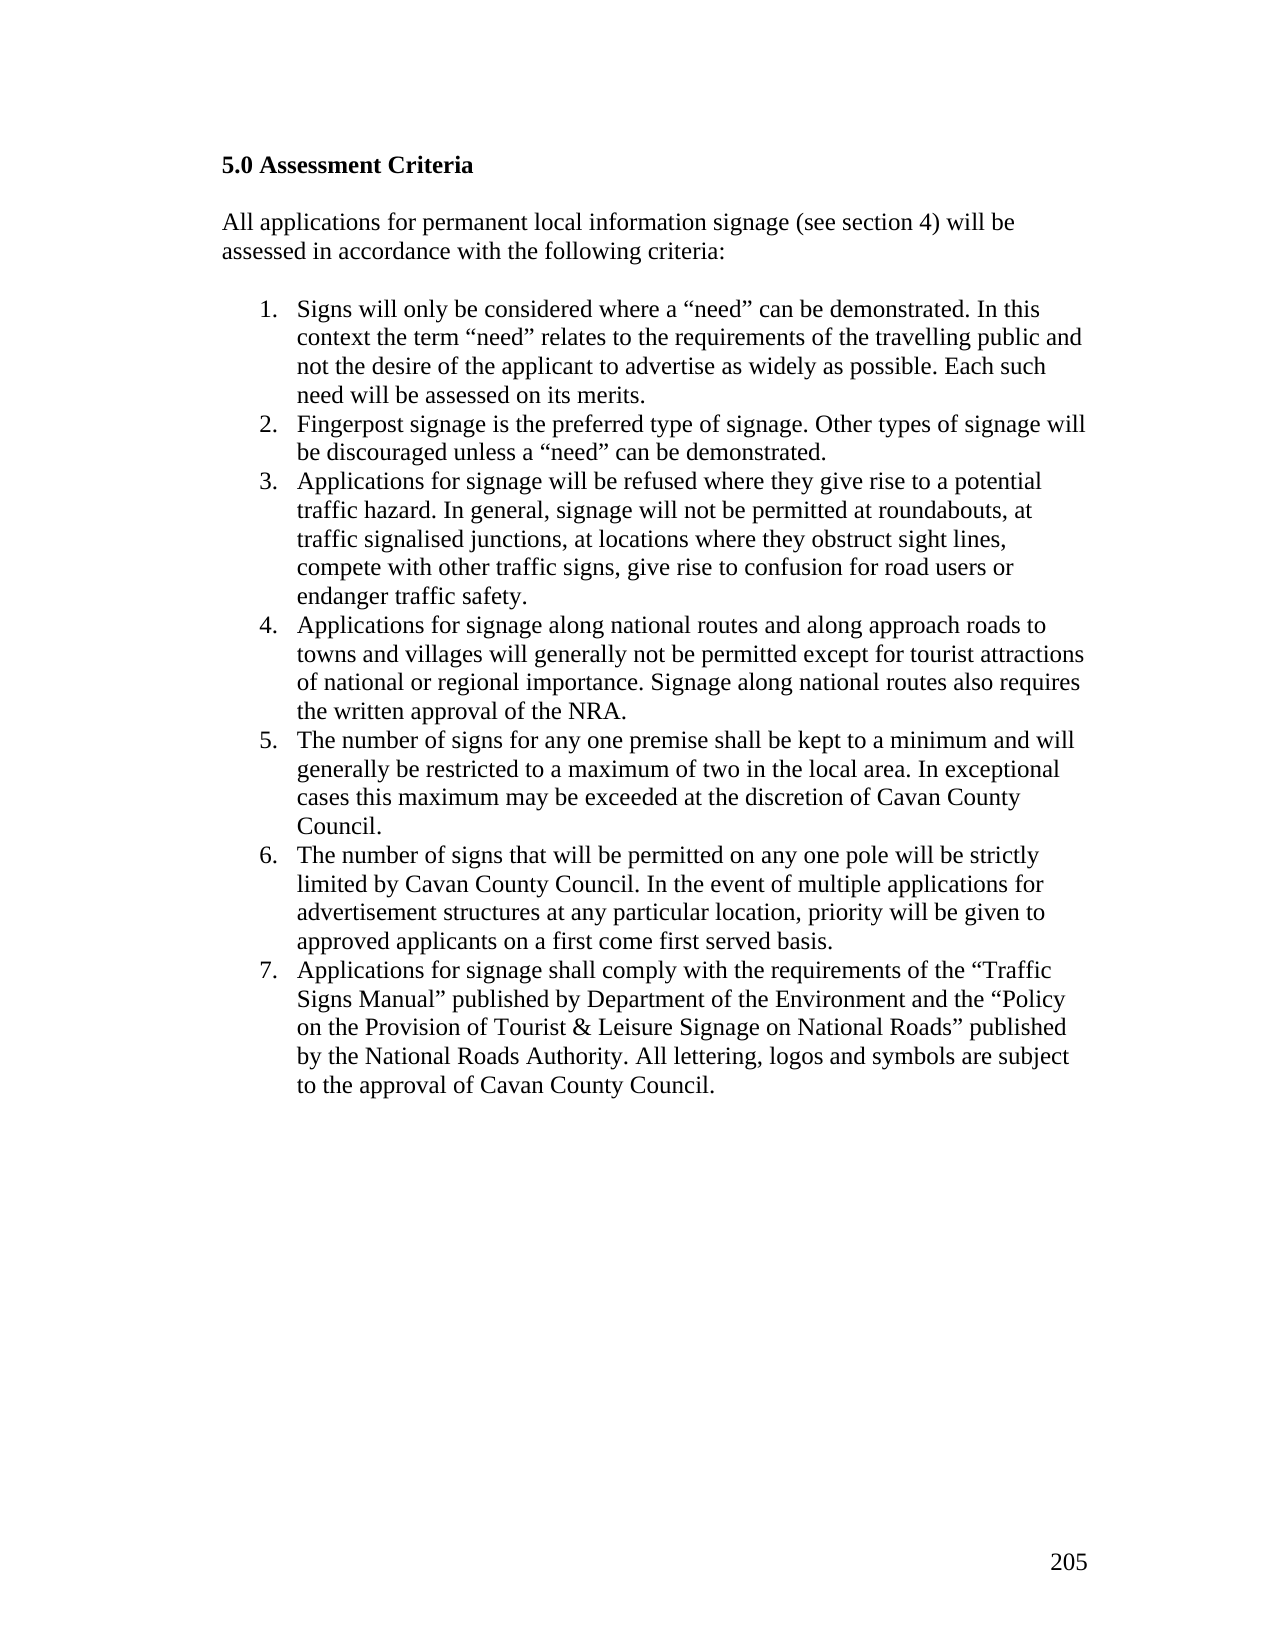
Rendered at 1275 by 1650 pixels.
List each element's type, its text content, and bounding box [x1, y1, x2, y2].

text All applications for permanent local information signage (see section 4) will be assessed in accordance with the following criteria: [222, 207, 1088, 265]
list The number of signs that will be permitted on any one pole will be strictly limited by Cavan County Council. In the event of multiple applications for advertisement structures at any particular location, priority will be given to approved applicants on a first come first served basis. [259, 840, 1088, 955]
list Applications for signage along national routes and along approach roads to towns and villages will generally not be permitted except for tourist attractions of national or regional importance. Signage along national routes also requires the written approval of the NRA. [259, 610, 1088, 725]
list Applications for signage shall comply with the requirements of the “Traffic Signs Manual” published by Department of the Environment and the “Policy on the Provision of Tourist & Leisure Signage on National Roads” published by the National Roads Authority. All lettering, logos and symbols are subject to the approval of Cavan County Council. [259, 955, 1088, 1099]
list The number of signs for any one premise shall be kept to a minimum and will generally be restricted to a maximum of two in the local area. In exceptional cases this maximum may be exceeded at the discretion of Cavan County Council. [259, 725, 1088, 840]
list Applications for signage will be refused where they give rise to a potential traffic hazard. In general, signage will not be permitted at roundabouts, at traffic signalised junctions, at locations where they obstruct sight lines, compete with other traffic signs, give rise to confusion for road users or endanger traffic safety. [259, 466, 1088, 610]
list Fingerpost signage is the preferred type of signage. Other types of signage will be discouraged unless a “need” can be demonstrated. [259, 409, 1088, 466]
text 5.0 Assessment Criteria [222, 150, 1088, 179]
list Signs will only be considered where a “need” can be demonstrated. In this context the term “need” relates to the requirements of the travelling public and not the desire of the applicant to advertise as widely as possible. Each such need will be assessed on its merits. [259, 294, 1088, 409]
